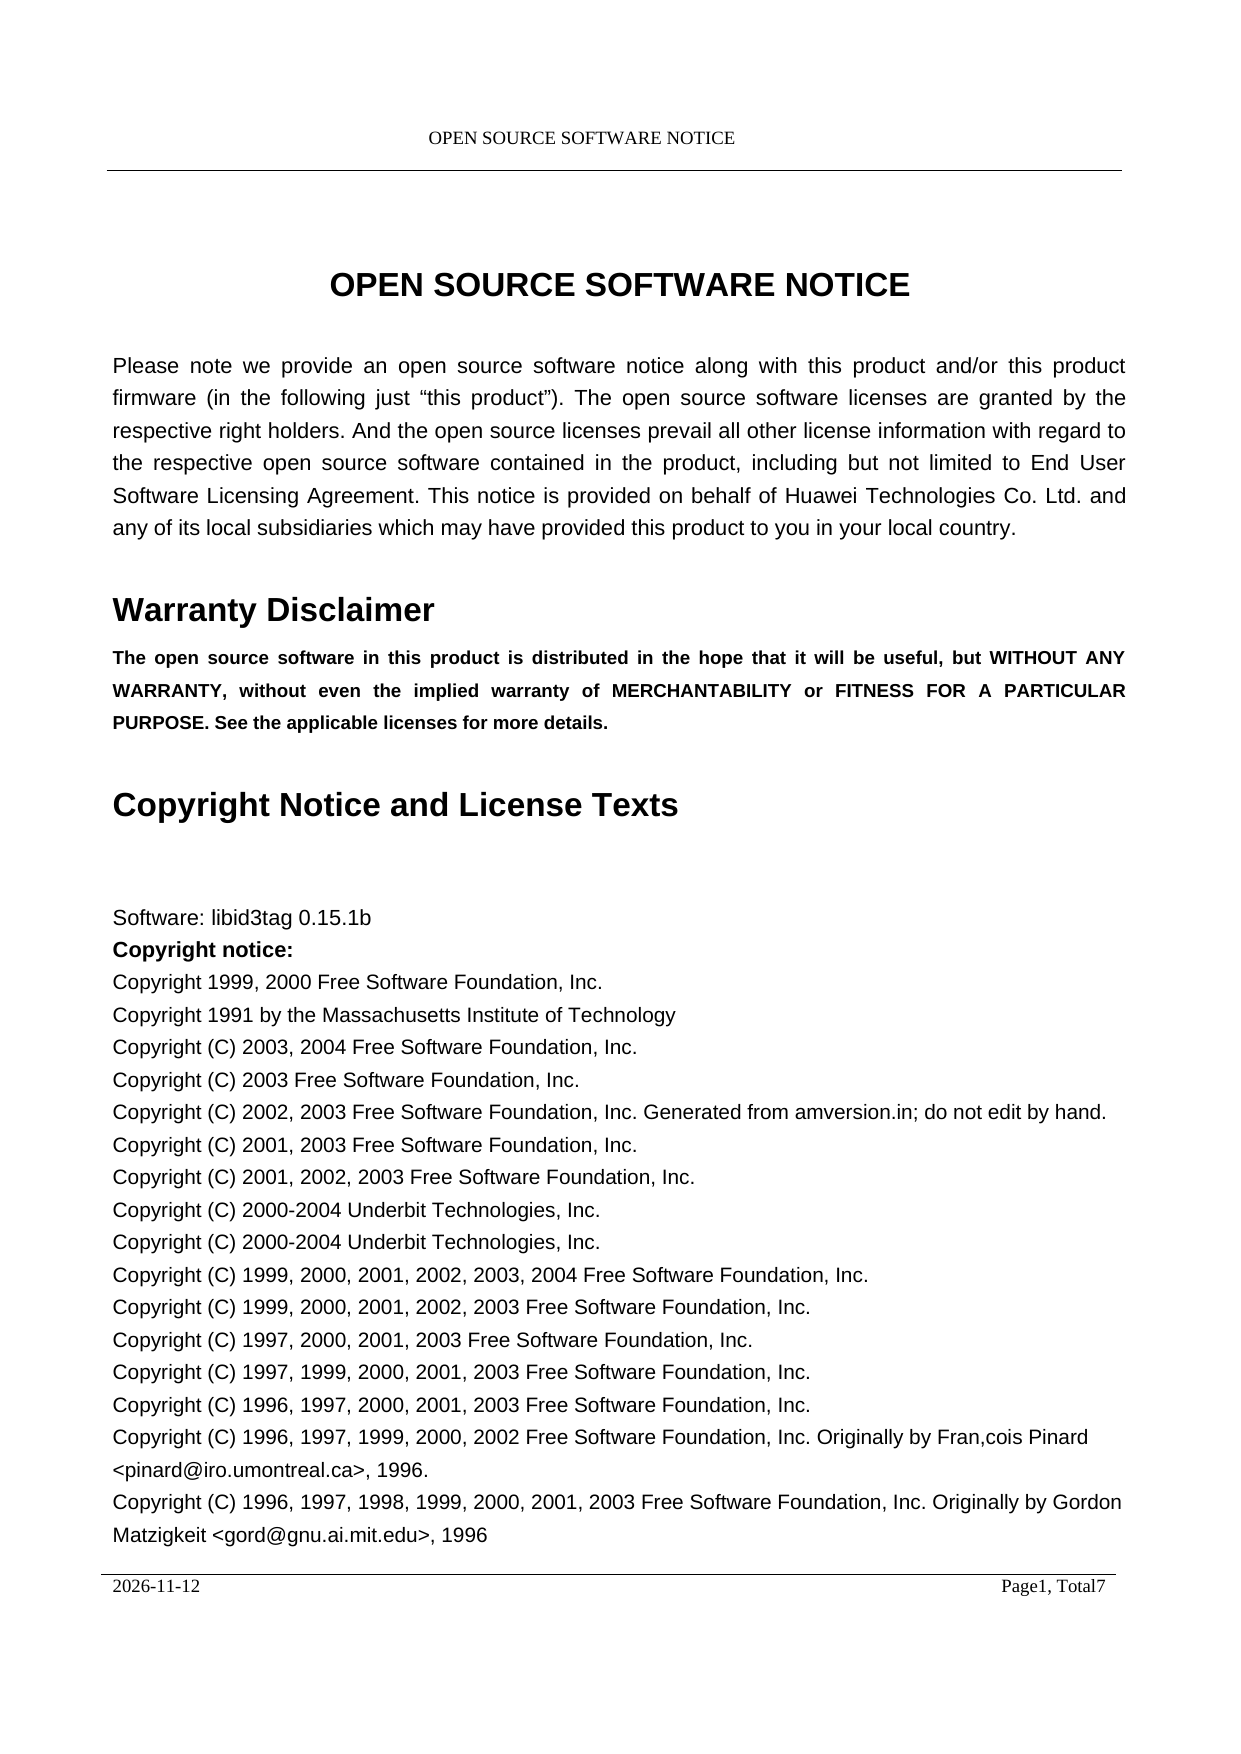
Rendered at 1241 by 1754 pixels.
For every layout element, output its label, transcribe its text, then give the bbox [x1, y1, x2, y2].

text Copyright (C) 1996, 1997, 1998, 1999, 2000, 2001, 2003 Free Software Foundation, Inc. Originally by Gordon Matzigkeit <gord@gnu.ai.mit.edu>, 1996 [112, 1486, 1128, 1551]
text Copyright 1991 by the Massachusetts Institute of Technology [112, 998, 1128, 1031]
text Copyright (C) 1999, 2000, 2001, 2002, 2003 Free Software Foundation, Inc. [112, 1291, 1128, 1323]
text Copyright (C) 2000-2004 Underbit Technologies, Inc. [112, 1226, 1128, 1258]
text Copyright notice: [112, 933, 1128, 966]
text OPEN SOURCE SOFTWARE NOTICE [112, 251, 1128, 316]
text Copyright (C) 1997, 1999, 2000, 2001, 2003 Free Software Foundation, Inc. [112, 1356, 1128, 1388]
text Copyright 1999, 2000 Free Software Foundation, Inc. [112, 966, 1128, 998]
text Please note we provide an open source software notice along with this product and/or this product firmware (in the following just “this product”). The open source software licenses are granted by the respective right holders. And the open source licenses prevail all other license information with regard to the respective open source software contained in the product, including but not limited to End User Software Licensing Agreement. This notice is provided on behalf of Huawei Technologies Co. Ltd. and any of its local subsidiaries which may have provided this product to you in your local country. [112, 349, 1128, 544]
text Software: libid3tag 0.15.1b [112, 901, 1128, 933]
text Copyright Notice and License Texts [112, 771, 1128, 836]
text Copyright (C) 2001, 2002, 2003 Free Software Foundation, Inc. [112, 1161, 1128, 1193]
text Copyright (C) 2003, 2004 Free Software Foundation, Inc. [112, 1031, 1128, 1063]
text Warranty Disclaimer [112, 576, 1128, 641]
text Copyright (C) 1996, 1997, 1999, 2000, 2002 Free Software Foundation, Inc. Originally by Fran,cois Pinard <pinard@iro.umontreal.ca>, 1996. [112, 1421, 1128, 1486]
text The open source software in this product is distributed in the hope that it will be useful, but WITHOUT ANY WARRANTY, without even the implied warranty of MERCHANTABILITY or FITNESS FOR A PARTICULAR PURPOSE. See the applicable licenses for more details. [112, 641, 1128, 739]
text Copyright (C) 2001, 2003 Free Software Foundation, Inc. [112, 1128, 1128, 1161]
text Copyright (C) 1999, 2000, 2001, 2002, 2003, 2004 Free Software Foundation, Inc. [112, 1258, 1128, 1291]
text Copyright (C) 1997, 2000, 2001, 2003 Free Software Foundation, Inc. [112, 1323, 1128, 1356]
text Copyright (C) 2002, 2003 Free Software Foundation, Inc. Generated from amversion.in; do not edit by hand. [112, 1096, 1128, 1128]
text Copyright (C) 2003 Free Software Foundation, Inc. [112, 1063, 1128, 1096]
text Copyright (C) 1996, 1997, 2000, 2001, 2003 Free Software Foundation, Inc. [112, 1388, 1128, 1421]
text Copyright (C) 2000-2004 Underbit Technologies, Inc. [112, 1193, 1128, 1226]
